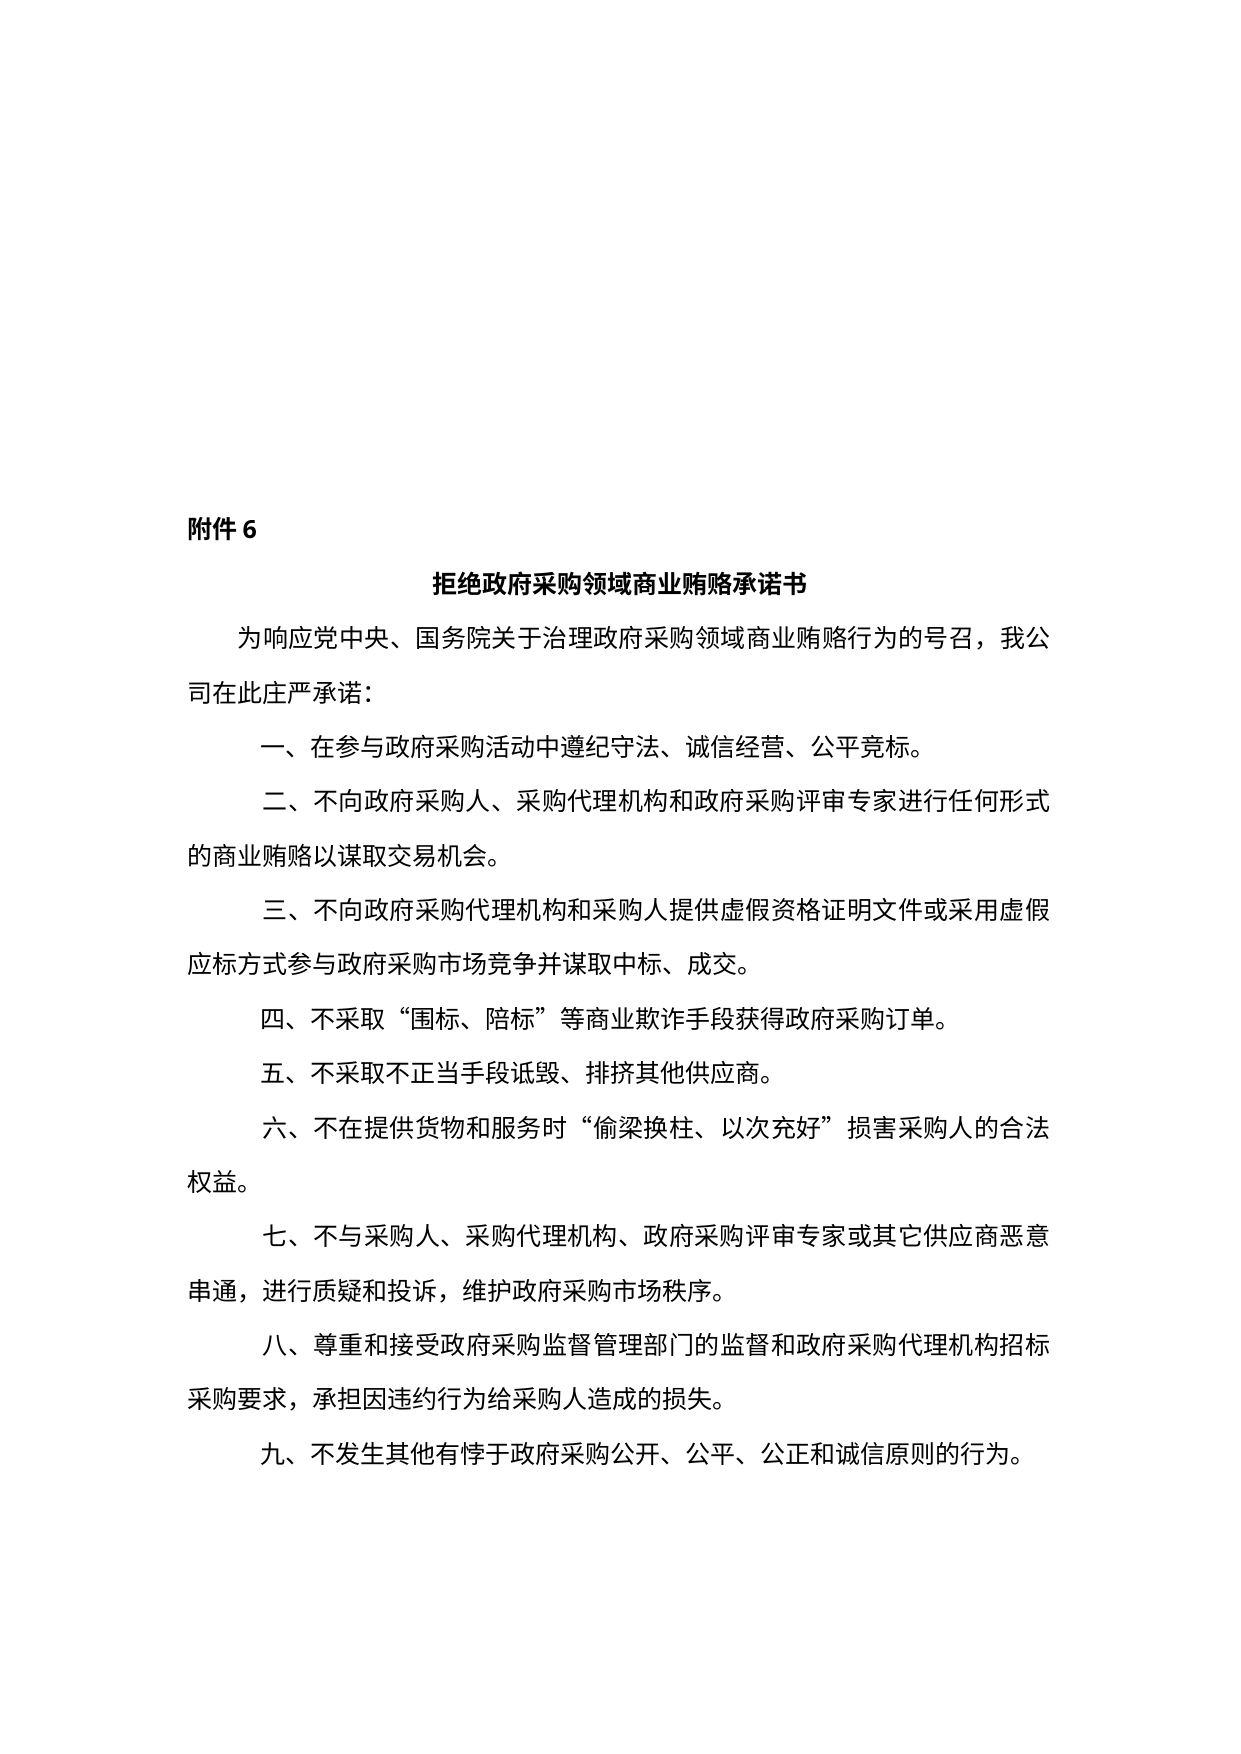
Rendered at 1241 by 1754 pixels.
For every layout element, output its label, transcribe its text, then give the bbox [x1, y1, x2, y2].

text 五、不采取不正当手段诋毁、排挤其他供应商。 [187, 1054, 1053, 1090]
text 三、不向政府采购代理机构和采购人提供虚假资格证明文件或采用虚假应标方式参与政府采购市场竞争并谋取中标、成交。 [187, 891, 1053, 981]
text 七、不与采购人、采购代理机构、政府采购评审专家或其它供应商恶意串通，进行质疑和投诉，维护政府采购市场秩序。 [187, 1217, 1053, 1307]
text 四、不采取“围标、陪标”等商业欺诈手段获得政府采购订单。 [187, 999, 1053, 1036]
text 为响应党中央、国务院关于治理政府采购领域商业贿赂行为的号召，我公司在此庄严承诺： [187, 619, 1053, 709]
text 八、尊重和接受政府采购监督管理部门的监督和政府采购代理机构招标采购要求，承担因违约行为给采购人造成的损失。 [187, 1326, 1053, 1416]
text 拒绝政府采购领域商业贿赂承诺书 [187, 564, 1053, 601]
text 九、不发生其他有悖于政府采购公开、公平、公正和诚信原则的行为。 [187, 1434, 1053, 1471]
text 二、不向政府采购人、采购代理机构和政府采购评审专家进行任何形式的商业贿赂以谋取交易机会。 [187, 782, 1053, 872]
text 一、在参与政府采购活动中遵纪守法、诚信经营、公平竞标。 [187, 727, 1053, 764]
text 六、不在提供货物和服务时“偷梁换柱、以次充好”损害采购人的合法权益。 [187, 1108, 1053, 1199]
text 附件6 [187, 510, 1053, 546]
